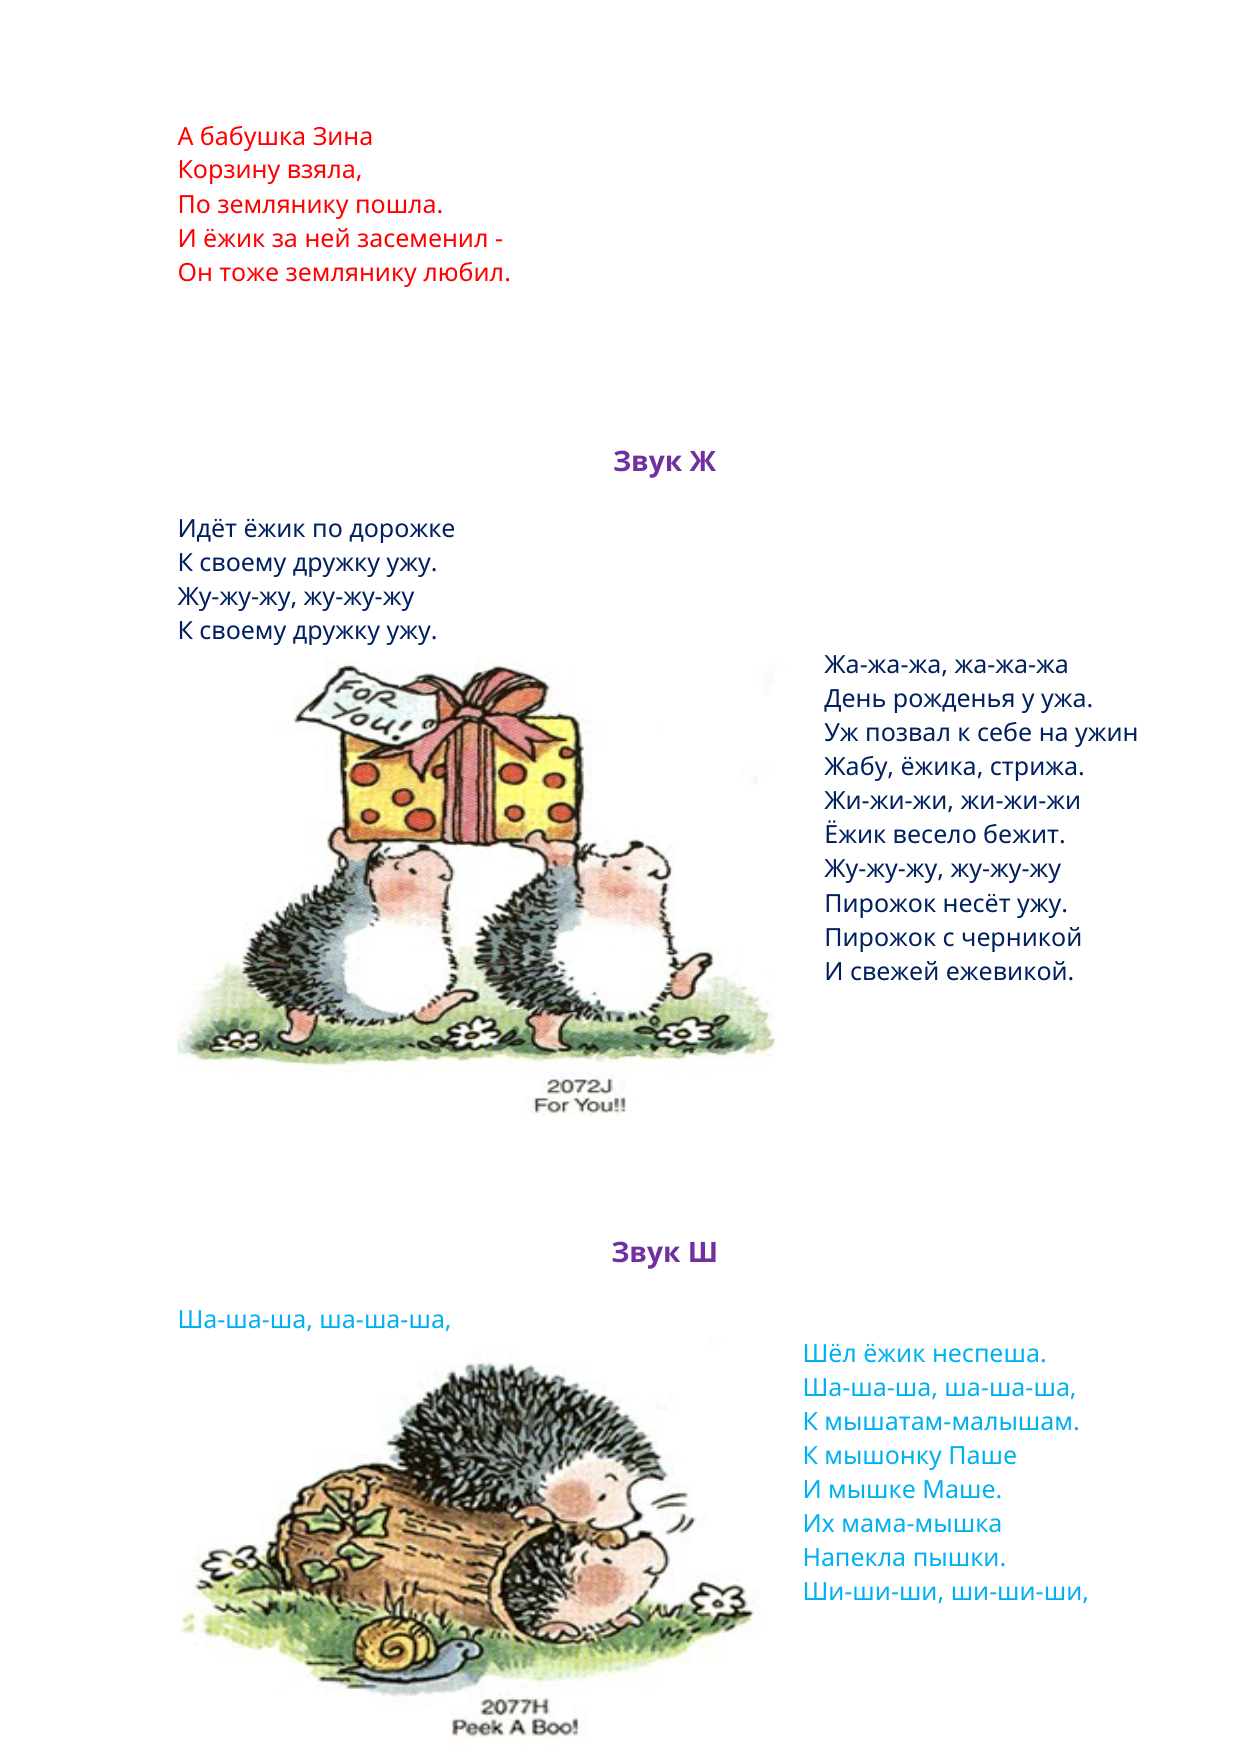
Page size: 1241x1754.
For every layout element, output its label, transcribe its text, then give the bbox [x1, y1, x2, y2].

text Пирожок несёт ужу. [806, 885, 1152, 919]
text Жа-жа-жа, жа-жа-жа [806, 647, 1152, 681]
text К своему дружку ужу. [177, 544, 1152, 579]
text Жи-жи-жи, жи-жи-жи [806, 783, 1152, 817]
text Он тоже землянику любил. [177, 254, 1152, 288]
text А бабушка Зина [177, 118, 1152, 152]
text Жабу, ёжика, стрижа. [806, 749, 1152, 783]
text По землянику пошла. [177, 186, 1152, 220]
text Идёт ёжик по дорожке [177, 511, 1152, 544]
text Жу-жу-жу, жу-жу-жу [177, 579, 1152, 613]
picture [177, 1336, 784, 1754]
text Напекла пышки. [784, 1540, 1152, 1574]
text Жу-жу-жу, жу-жу-жу [806, 851, 1152, 885]
text К мышонку Паше [784, 1438, 1152, 1472]
text К мышатам-малышам. [784, 1403, 1152, 1438]
text Ша-ша-ша, ша-ша-ша, [177, 1301, 1152, 1335]
text Уж позвал к себе на ужин [806, 715, 1152, 749]
text Звук Ж [177, 442, 1152, 480]
text Ша-ша-ша, ша-ша-ша, [784, 1369, 1152, 1403]
text Корзину взяла, [177, 152, 1152, 186]
text День рожденья у ужа. [806, 681, 1152, 715]
text Их мама-мышка [784, 1506, 1152, 1540]
text К своему дружку ужу. [177, 613, 1152, 647]
text И ёжик за ней засеменил - [177, 220, 1152, 254]
text Звук Ш [177, 1232, 1152, 1271]
text Пирожок с черникой [806, 919, 1152, 953]
text Ши-ши-ши, ши-ши-ши, [784, 1574, 1152, 1608]
text Шёл ёжик неспеша. [177, 1335, 1152, 1369]
picture [177, 646, 806, 1116]
text Ёжик весело бежит. [806, 817, 1152, 851]
text И мышке Маше. [784, 1472, 1152, 1506]
text И свежей ежевикой. [806, 953, 1152, 987]
